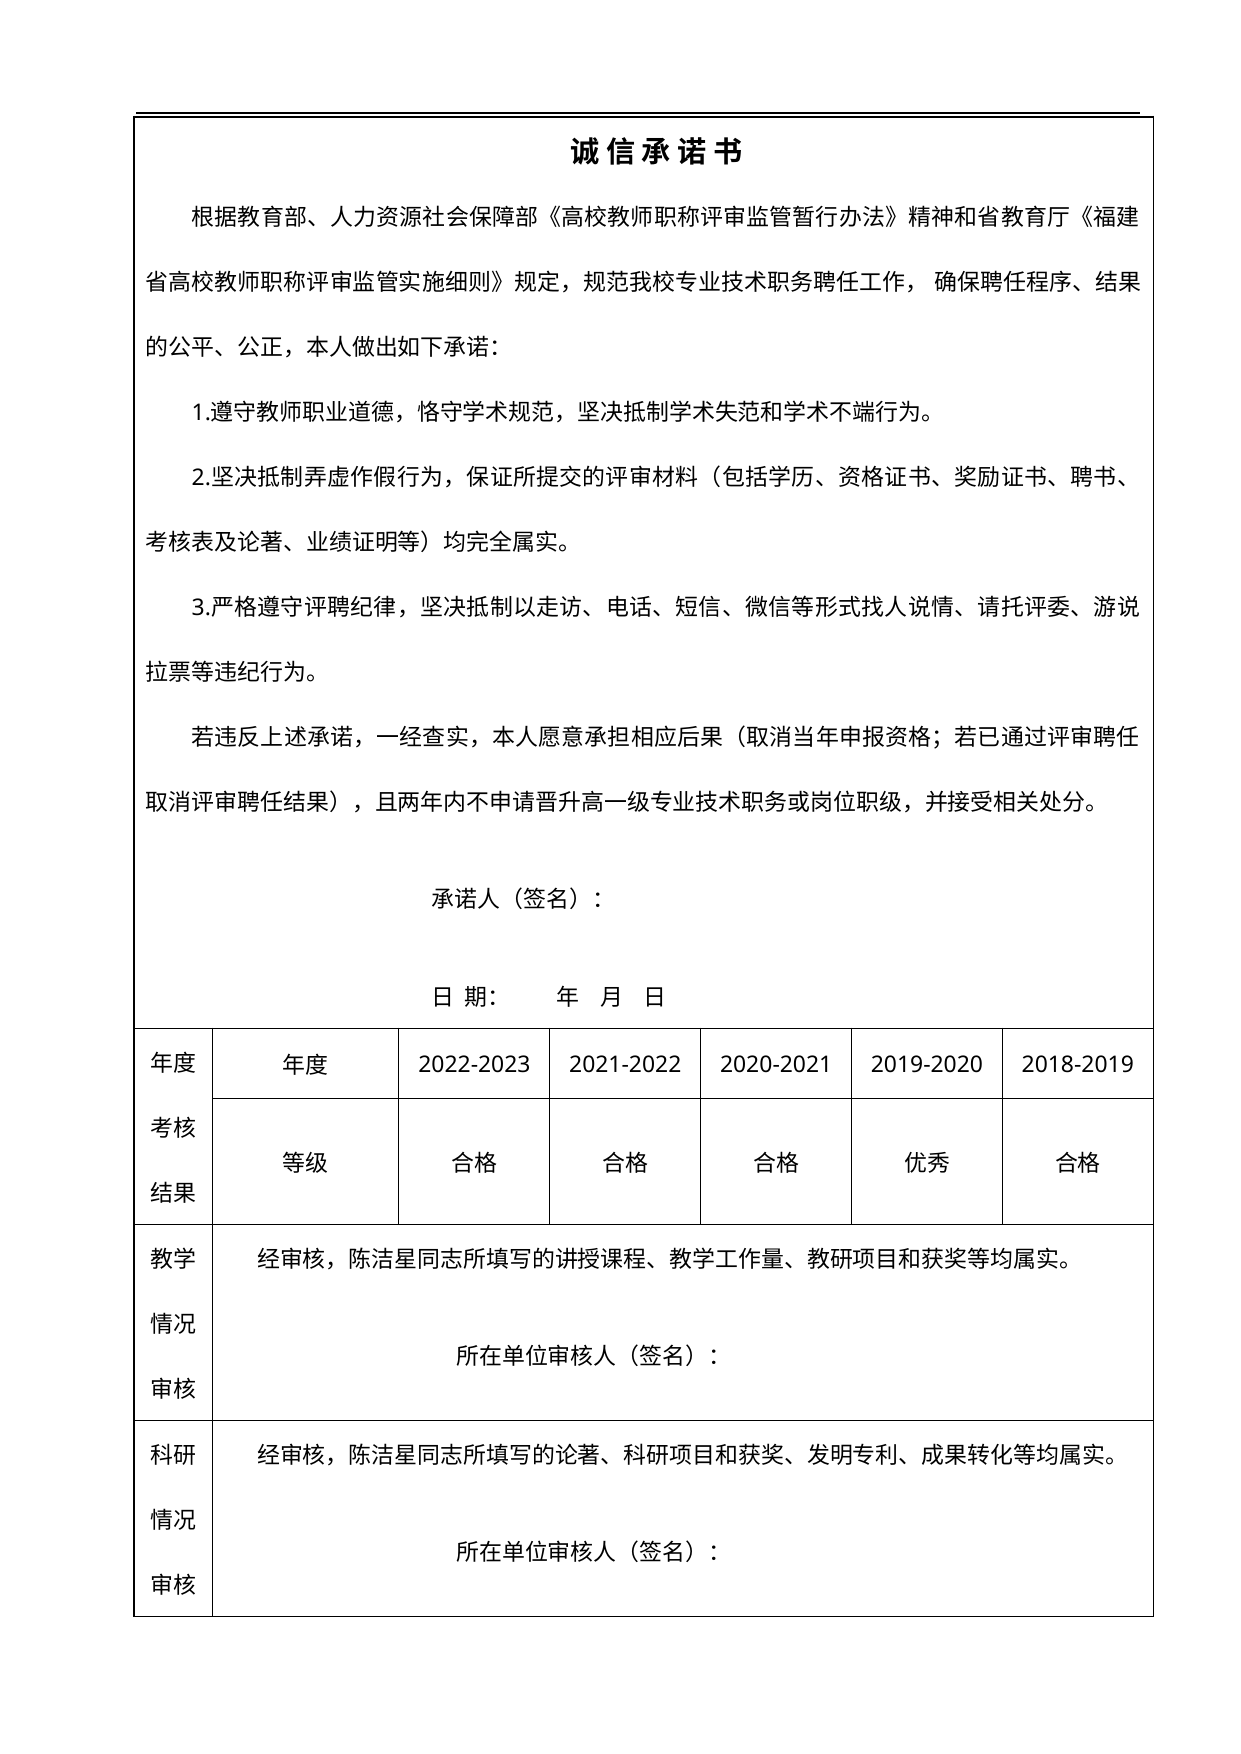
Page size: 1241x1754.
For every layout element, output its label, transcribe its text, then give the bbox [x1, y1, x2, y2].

table_cell 合格 [399, 1099, 549, 1224]
table_cell 经审核，陈洁星同志所填写的讲授课程、教学工作量、教研项目和获奖等均属实。 所在单位审核人（签名）： [213, 1225, 1153, 1420]
table_cell 2019-2020 [852, 1029, 1002, 1098]
table_cell 等级 [213, 1099, 398, 1224]
table_cell 2020-2021 [701, 1029, 851, 1098]
table_header 诚 信 承 诺 书 根据教育部、人力资源社会保障部《高校教师职称评审监管暂行办法》精神和省教育厅《福建省高校教师职称评审监管实施细则》规定，规范我校专业技术职务聘任工作， 确保聘任程序、结果的公平、公正，本人做出如下承诺： 1.遵守教师职业道德，恪守学术规范，坚决抵制学术失范和学术不端行为。 2.坚决抵制弄虚作假行为，保证所提交的评审材料（包括学历、资格证书、奖励证书、聘书、考核表及论著、业绩证明等）均完全属实。 3.严格遵守评聘纪律，坚决抵制以走访、电话、短信、微信等形式找人说情、请托评委、游说拉票等违纪行为。 若违反上述承诺，一经查实，本人愿意承担相应后果（取消当年申报资格；若已通过评审聘任取消评审聘任结果），且两年内不申请晋升高一级专业技术职务或岗位职级，并接受相关处分。 承诺人（签名）： 日 期： 年 月 日 [135, 118, 1153, 1028]
table_cell 2018-2019 [1003, 1029, 1153, 1098]
table_cell 合格 [701, 1099, 851, 1224]
table_cell 经审核，陈洁星同志所填写的论著、科研项目和获奖、发明专利、成果转化等均属实。 所在单位审核人（签名）： [213, 1421, 1153, 1616]
table_cell 2022-2023 [399, 1029, 549, 1098]
table_cell 合格 [1003, 1099, 1153, 1224]
table_cell 科研情况审核 [135, 1421, 212, 1616]
table_cell 2021-2022 [550, 1029, 700, 1098]
table_cell 优秀 [852, 1099, 1002, 1224]
table_cell 合格 [550, 1099, 700, 1224]
table_cell 年度考核结果 [135, 1029, 212, 1224]
table_cell 年度 [213, 1029, 398, 1098]
table_cell 教学情况审核 [135, 1225, 212, 1420]
